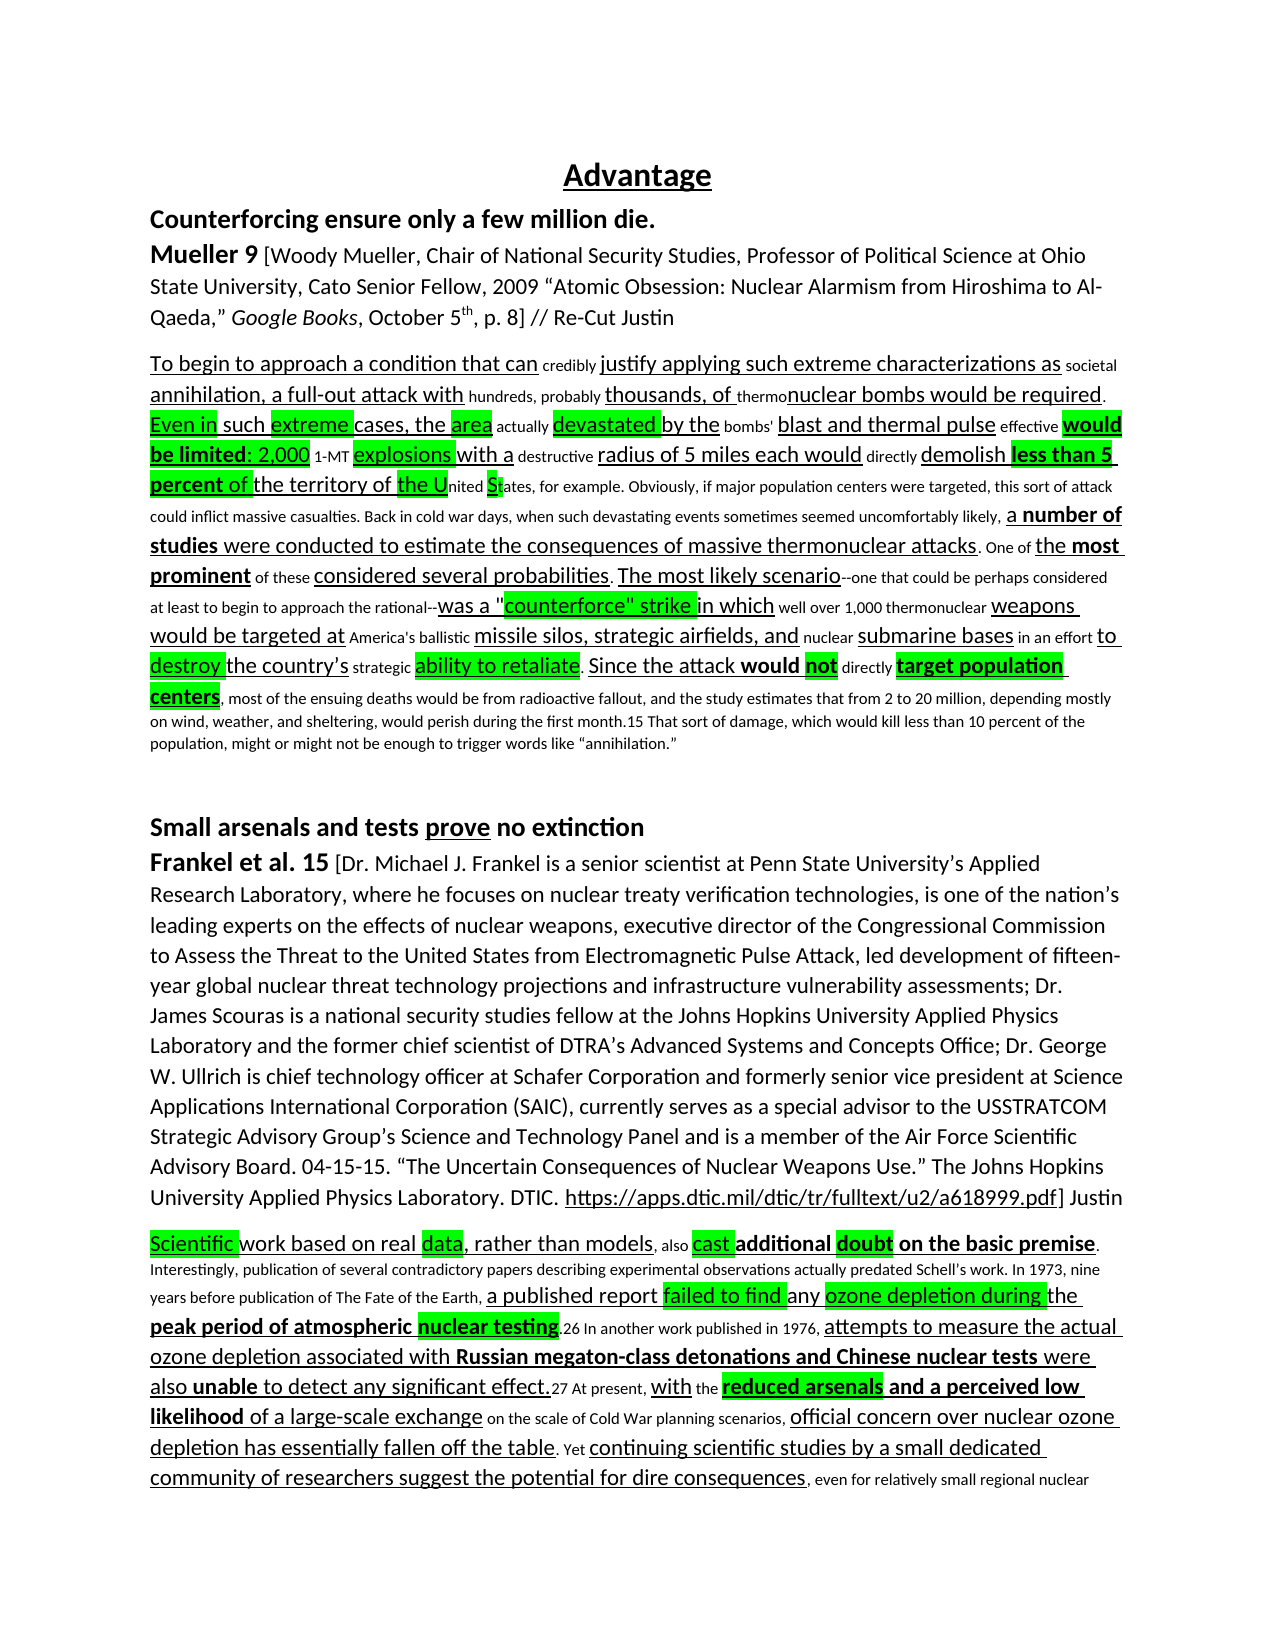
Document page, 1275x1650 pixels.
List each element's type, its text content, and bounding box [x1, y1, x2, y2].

text To begin to approach a condition that can credibly justify applying such extreme characterizations as societal annihilation, a full-out attack with hundreds, probably thousands, of thermonuclear bombs would be required. Even in such extreme cases, the area actually devastated by the bombs' blast and thermal pulse effective would be limited: 2,000 1-MT explosions with a destructive radius of 5 miles each would directly demolish less than 5 percent of the territory of the United States, for example. Obviously, if major population centers were targeted, this sort of attack could inflict massive casualties. Back in cold war days, when such devastating events sometimes seemed uncomfortably likely, a number of studies were conducted to estimate the consequences of massive thermonuclear attacks. One of the most prominent of these considered several probabilities. The most likely scenario--one that could be perhaps considered at least to begin to approach the rational--was a "counterforce" strike in which well over 1,000 thermonuclear weapons would be targeted at America's ballistic missile silos, strategic airfields, and nuclear submarine bases in an effort to destroy the country’s strategic ability to retaliate. Since the attack would not directly target population centers, most of the ensuing deaths would be from radioactive fallout, and the study estimates that from 2 to 20 million, depending mostly on wind, weather, and sheltering, would perish during the first month.15 That sort of damage, which would kill less than 10 percent of the population, might or might not be enough to trigger words like “annihilation.” [150, 349, 1125, 754]
subtitle Counterforcing ensure only a few million die. [150, 202, 1125, 235]
subtitle Advantage [150, 154, 1125, 195]
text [150, 1229, 1125, 1491]
subtitle Small arsenals and tests prove no extinction [150, 810, 1125, 843]
text Frankel et al. 15 [Dr. Michael J. Frankel is a senior scientist at Penn State University’s Applied Research Laboratory, where he focuses on nuclear treaty verification technologies, is one of the nation’s leading experts on the effects of nuclear weapons, executive director of the Congressional Commission to Assess the Threat to the United States from Electromagnetic Pulse Attack, led development of fifteen-year global nuclear threat technology projections and infrastructure vulnerability assessments; Dr. James Scouras is a national security studies fellow at the Johns Hopkins University Applied Physics Laboratory and the former chief scientist of DTRA’s Advanced Systems and Concepts Office; Dr. George W. Ullrich is chief technology officer at Schafer Corporation and formerly senior vice president at Science Applications International Corporation (SAIC), currently serves as a special advisor to the USSTRATCOM Strategic Advisory Group’s Science and Technology Panel and is a member of the Air Force Scientific Advisory Board. 04-15-15. “The Uncertain Consequences of Nuclear Weapons Use.” The Johns Hopkins University Applied Physics Laboratory. DTIC. https://apps.dtic.mil/dtic/tr/fulltext/u2/a618999.pdf] Justin [150, 845, 1125, 1211]
text Mueller 9 [Woody Mueller, Chair of National Security Studies, Professor of Political Science at Ohio State University, Cato Senior Fellow, 2009 “Atomic Obsession: Nuclear Alarmism from Hiroshima to Al-Qaeda,” Google Books, October 5th, p. 8] // Re-Cut Justin [150, 237, 1125, 331]
